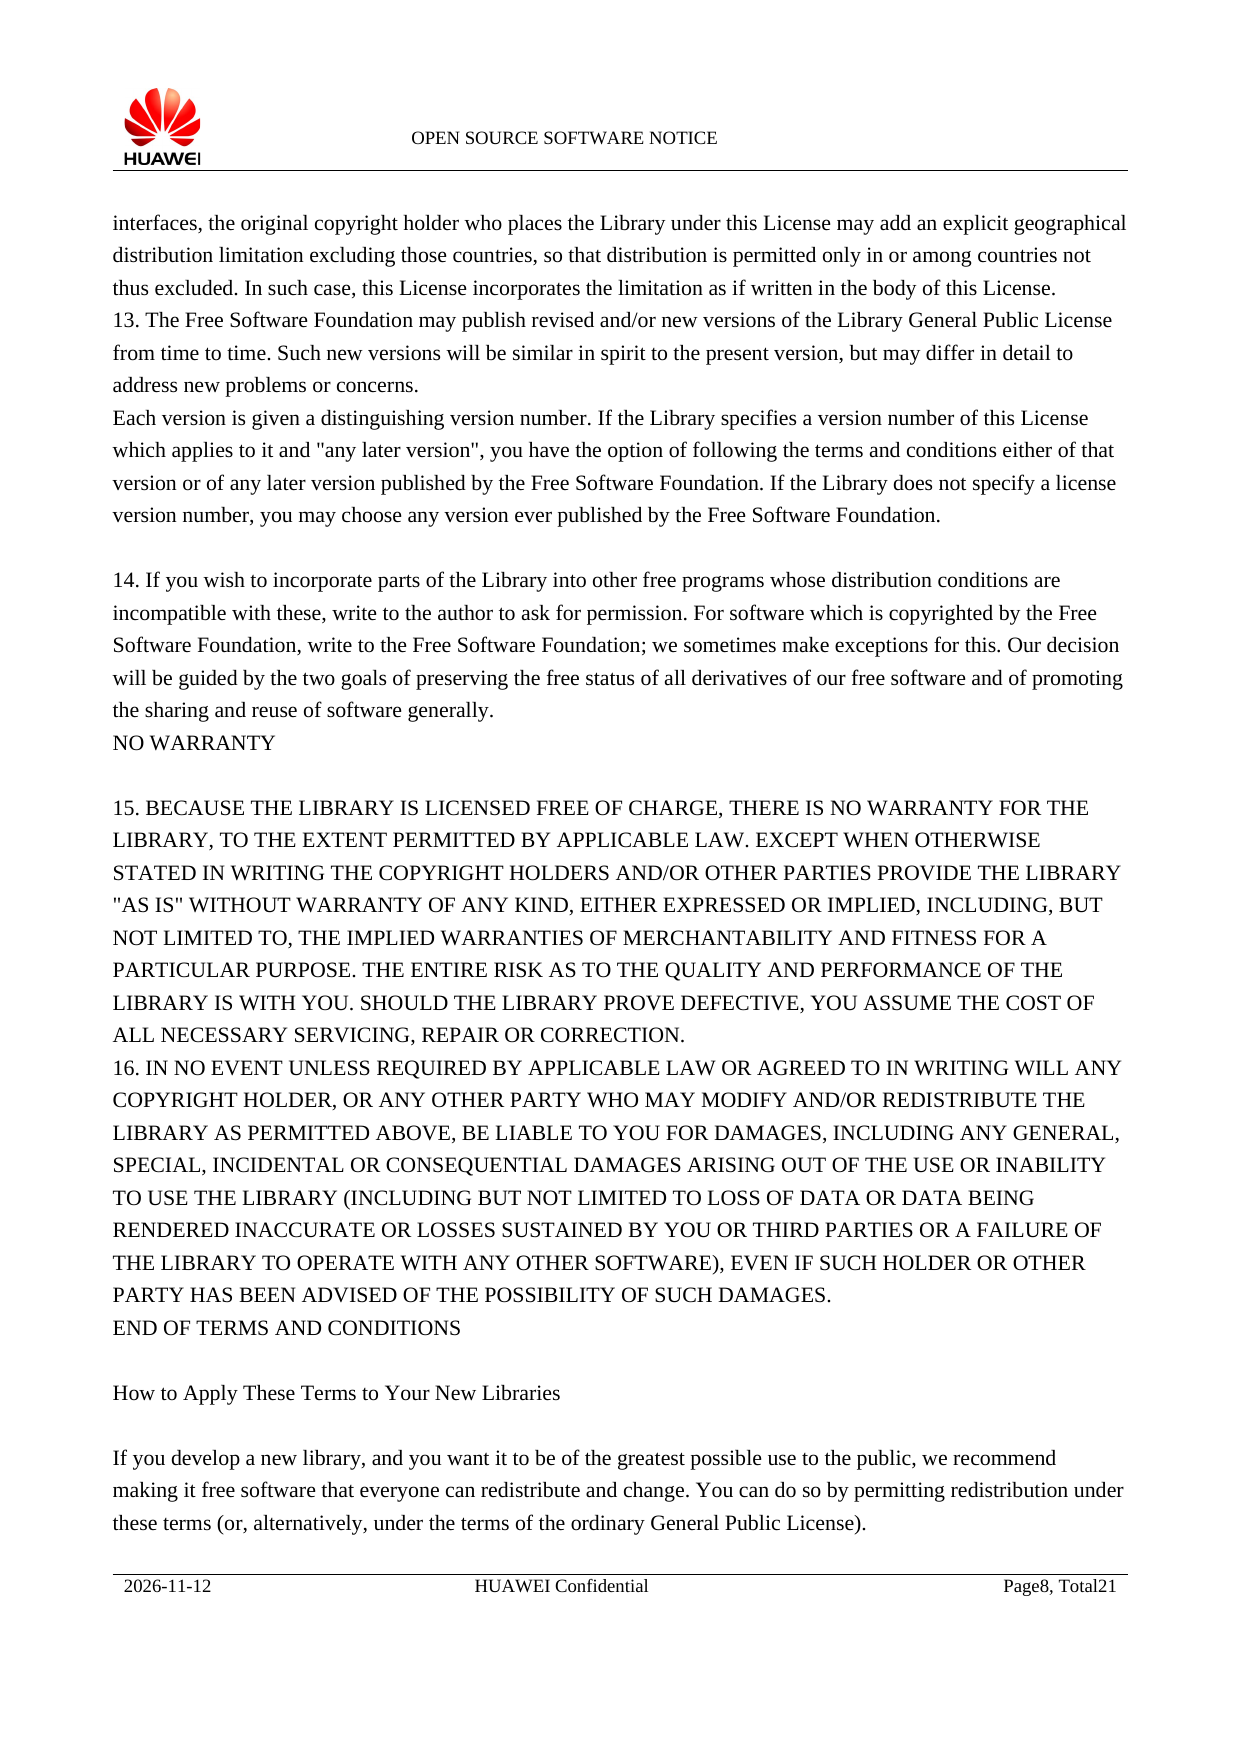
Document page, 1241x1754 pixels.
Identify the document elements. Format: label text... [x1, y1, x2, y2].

text END OF TERMS AND CONDITIONS [112, 1311, 1128, 1344]
text Each version is given a distinguishing version number. If the Library specifies a version number of this License which applies to it and "any later version", you have the option of following the terms and conditions either of that version or of any later version published by the Free Software Foundation. If the Library does not specify a license version number, you may choose any version ever published by the Free Software Foundation. [112, 401, 1128, 531]
text 15. BECAUSE THE LIBRARY IS LICENSED FREE OF CHARGE, THERE IS NO WARRANTY FOR THE LIBRARY, TO THE EXTENT PERMITTED BY APPLICABLE LAW. EXCEPT WHEN OTHERWISE STATED IN WRITING THE COPYRIGHT HOLDERS AND/OR OTHER PARTIES PROVIDE THE LIBRARY "AS IS" WITHOUT WARRANTY OF ANY KIND, EITHER EXPRESSED OR IMPLIED, INCLUDING, BUT NOT LIMITED TO, THE IMPLIED WARRANTIES OF MERCHANTABILITY AND FITNESS FOR A PARTICULAR PURPOSE. THE ENTIRE RISK AS TO THE QUALITY AND PERFORMANCE OF THE LIBRARY IS WITH YOU. SHOULD THE LIBRARY PROVE DEFECTIVE, YOU ASSUME THE COST OF ALL NECESSARY SERVICING, REPAIR OR CORRECTION. [112, 791, 1128, 1051]
text 13. The Free Software Foundation may publish revised and/or new versions of the Library General Public License from time to time. Such new versions will be similar in spirit to the present version, but may differ in detail to address new problems or concerns. [112, 304, 1128, 401]
text 16. IN NO EVENT UNLESS REQUIRED BY APPLICABLE LAW OR AGREED TO IN WRITING WILL ANY COPYRIGHT HOLDER, OR ANY OTHER PARTY WHO MAY MODIFY AND/OR REDISTRIBUTE THE LIBRARY AS PERMITTED ABOVE, BE LIABLE TO YOU FOR DAMAGES, INCLUDING ANY GENERAL, SPECIAL, INCIDENTAL OR CONSEQUENTIAL DAMAGES ARISING OUT OF THE USE OR INABILITY TO USE THE LIBRARY (INCLUDING BUT NOT LIMITED TO LOSS OF DATA OR DATA BEING RENDERED INACCURATE OR LOSSES SUSTAINED BY YOU OR THIRD PARTIES OR A FAILURE OF THE LIBRARY TO OPERATE WITH ANY OTHER SOFTWARE), EVEN IF SUCH HOLDER OR OTHER PARTY HAS BEEN ADVISED OF THE POSSIBILITY OF SUCH DAMAGES. [112, 1051, 1128, 1311]
text 14. If you wish to incorporate parts of the Library into other free programs whose distribution conditions are incompatible with these, write to the author to ask for permission. For software which is copyrighted by the Free Software Foundation, write to the Free Software Foundation; we sometimes make exceptions for this. Our decision will be guided by the two goals of preserving the free status of all derivatives of our free software and of promoting the sharing and reuse of software generally. [112, 564, 1128, 726]
text If you develop a new library, and you want it to be of the greatest possible use to the public, we recommend making it free software that everyone can redistribute and change. You can do so by permitting redistribution under these terms (or, alternatively, under the terms of the ordinary General Public License). [112, 1441, 1128, 1539]
text How to Apply These Terms to Your New Libraries [112, 1376, 1128, 1409]
picture [124, 88, 201, 165]
text NO WARRANTY [112, 726, 1128, 759]
